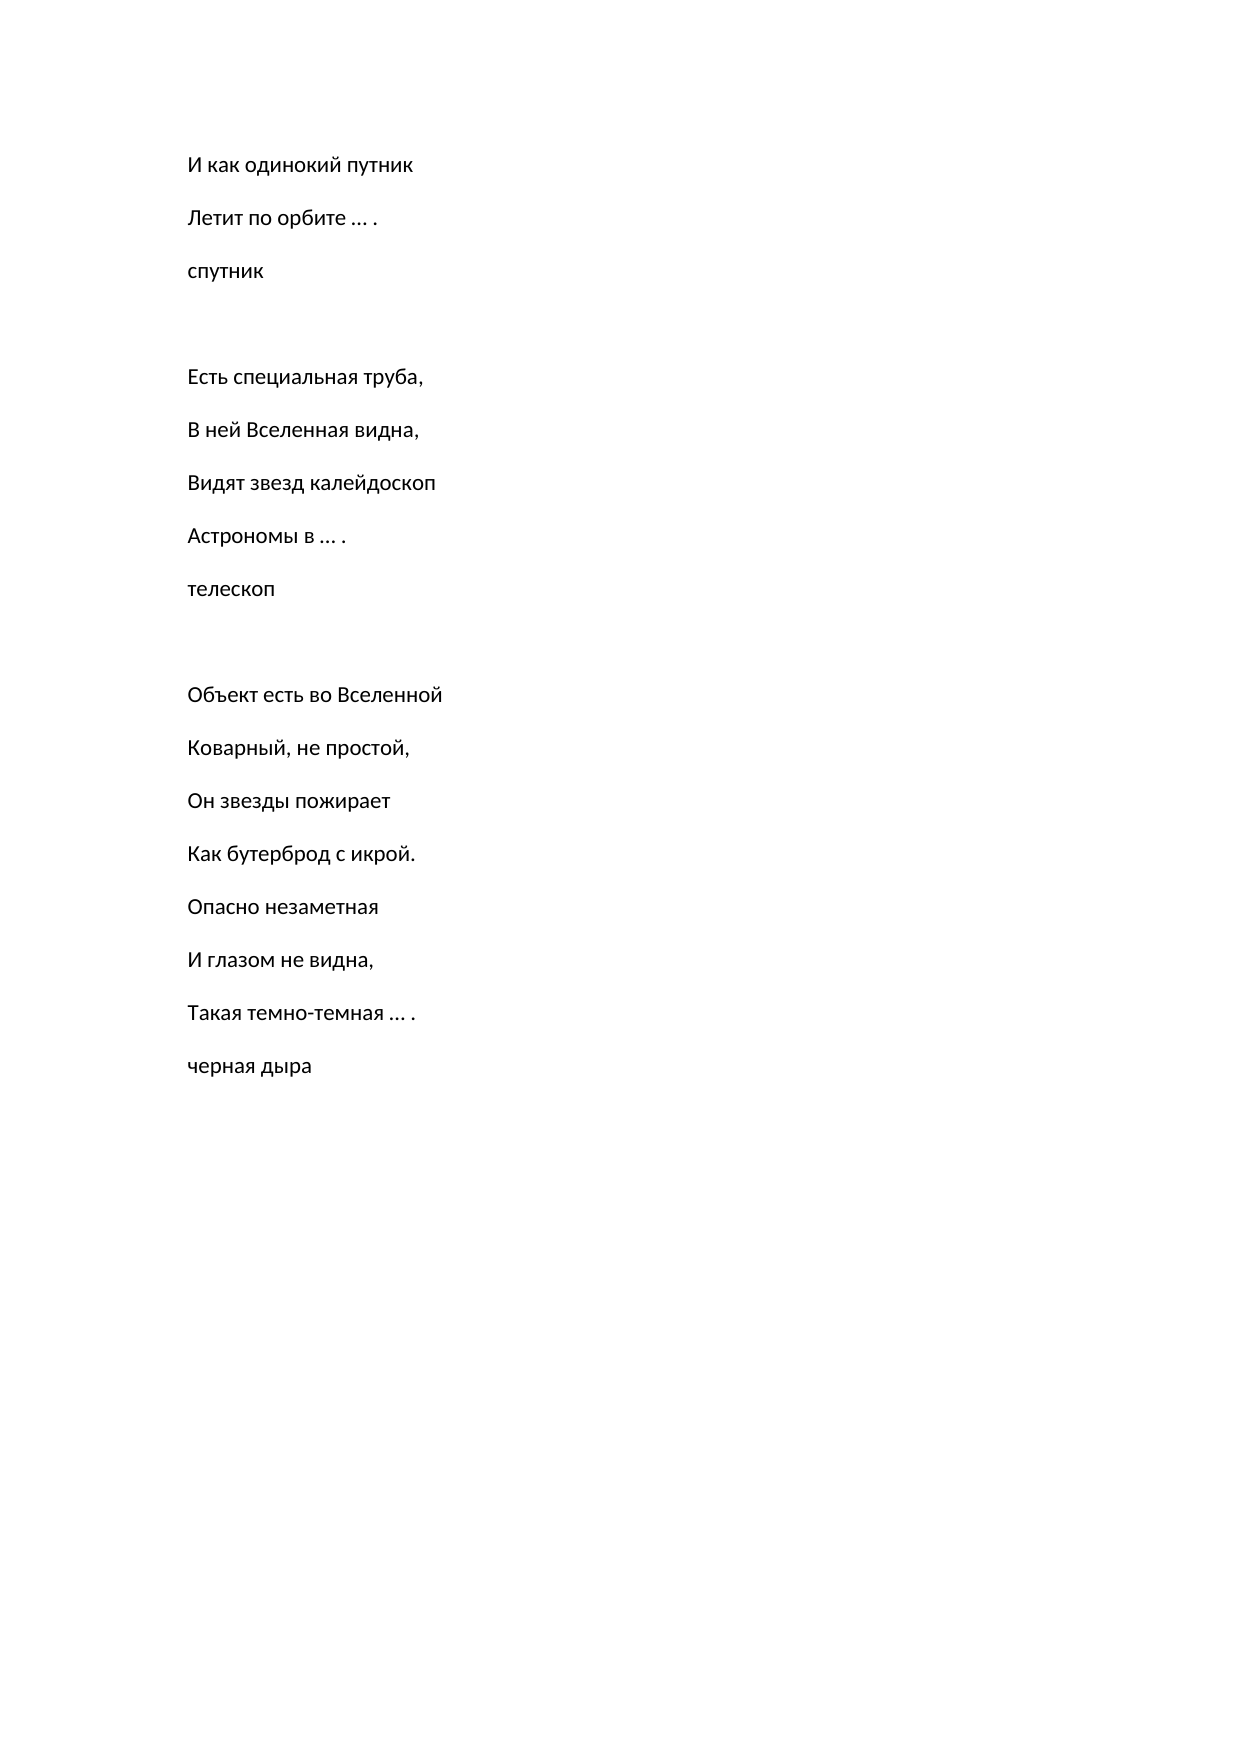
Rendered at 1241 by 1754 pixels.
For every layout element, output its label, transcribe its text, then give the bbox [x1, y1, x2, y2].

text Есть специальная труба, [187, 362, 1053, 390]
text телескоп [187, 574, 1053, 602]
text Видят звезд калейдоскоп [187, 468, 1053, 496]
text И глазом не видна, [187, 945, 1053, 973]
text Астрономы в … . [187, 521, 1053, 549]
text Как бутерброд с икрой. [187, 839, 1053, 867]
text В ней Вселенная видна, [187, 415, 1053, 443]
text Он звезды пожирает [187, 786, 1053, 814]
text Объект есть во Вселенной [187, 680, 1053, 708]
text И как одинокий путник [187, 150, 1053, 178]
text Такая темно-темная … . [187, 998, 1053, 1026]
text Опасно незаметная [187, 892, 1053, 920]
text Летит по орбите … . [187, 203, 1053, 231]
text черная дыра [187, 1051, 1053, 1079]
text спутник [187, 256, 1053, 284]
text Коварный, не простой, [187, 733, 1053, 761]
